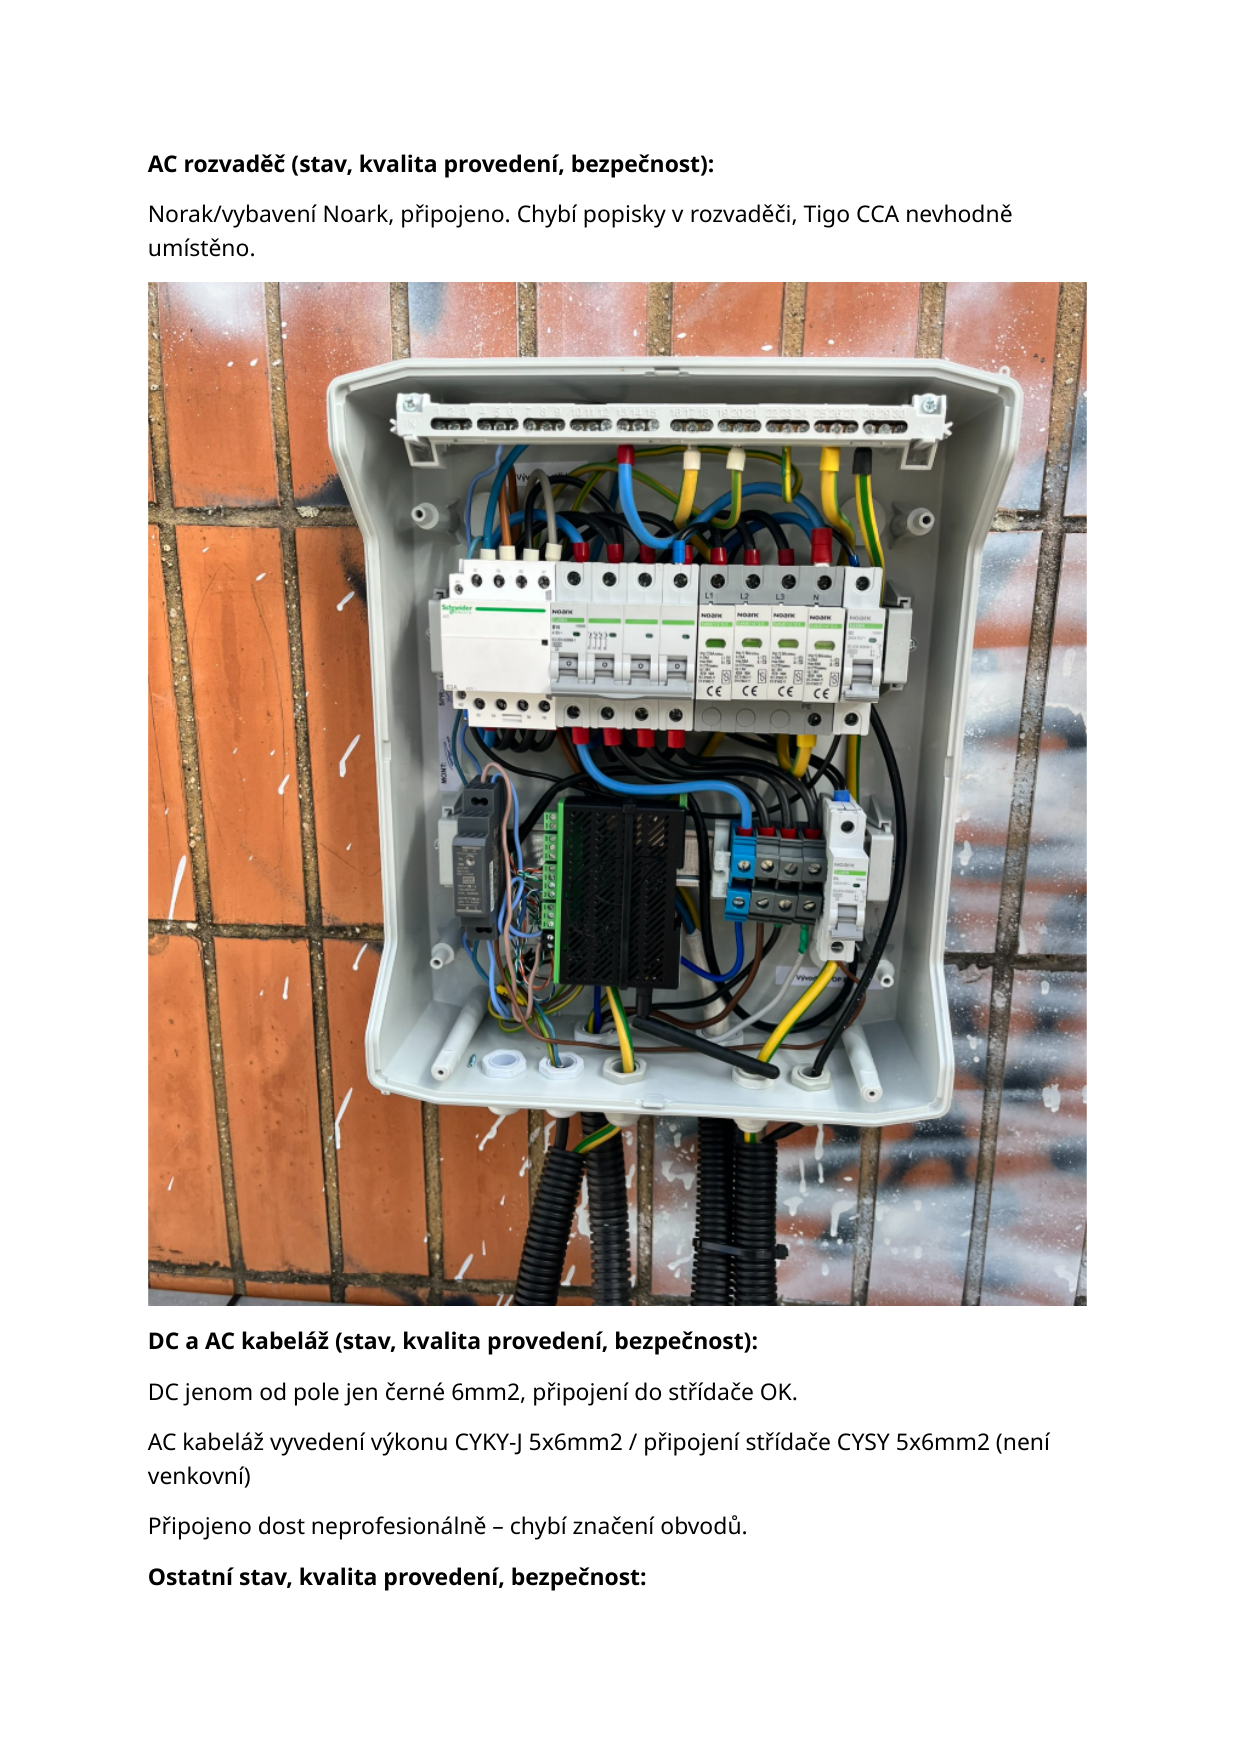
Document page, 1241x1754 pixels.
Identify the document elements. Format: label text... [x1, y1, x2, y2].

text Ostatní stav, kvalita provedení, bezpečnost: [148, 1561, 1093, 1592]
text DC jenom od pole jen černé 6mm2, připojení do střídače OK. [148, 1376, 1093, 1407]
picture [147, 282, 1093, 1306]
text Připojeno dost neprofesionálně – chybí značení obvodů. [148, 1510, 1093, 1541]
text Norak/vybavení Noark, připojeno. Chybí popisky v rozvaděči, Tigo CCA nevhodně umístěno. [148, 198, 1093, 263]
text DC a AC kabeláž (stav, kvalita provedení, bezpečnost): [148, 1325, 1093, 1356]
text AC kabeláž vyvedení výkonu CYKY-J 5x6mm2 / připojení střídače CYSY 5x6mm2 (není venkovní) [148, 1426, 1093, 1491]
text AC rozvaděč (stav, kvalita provedení, bezpečnost): [148, 148, 1093, 179]
